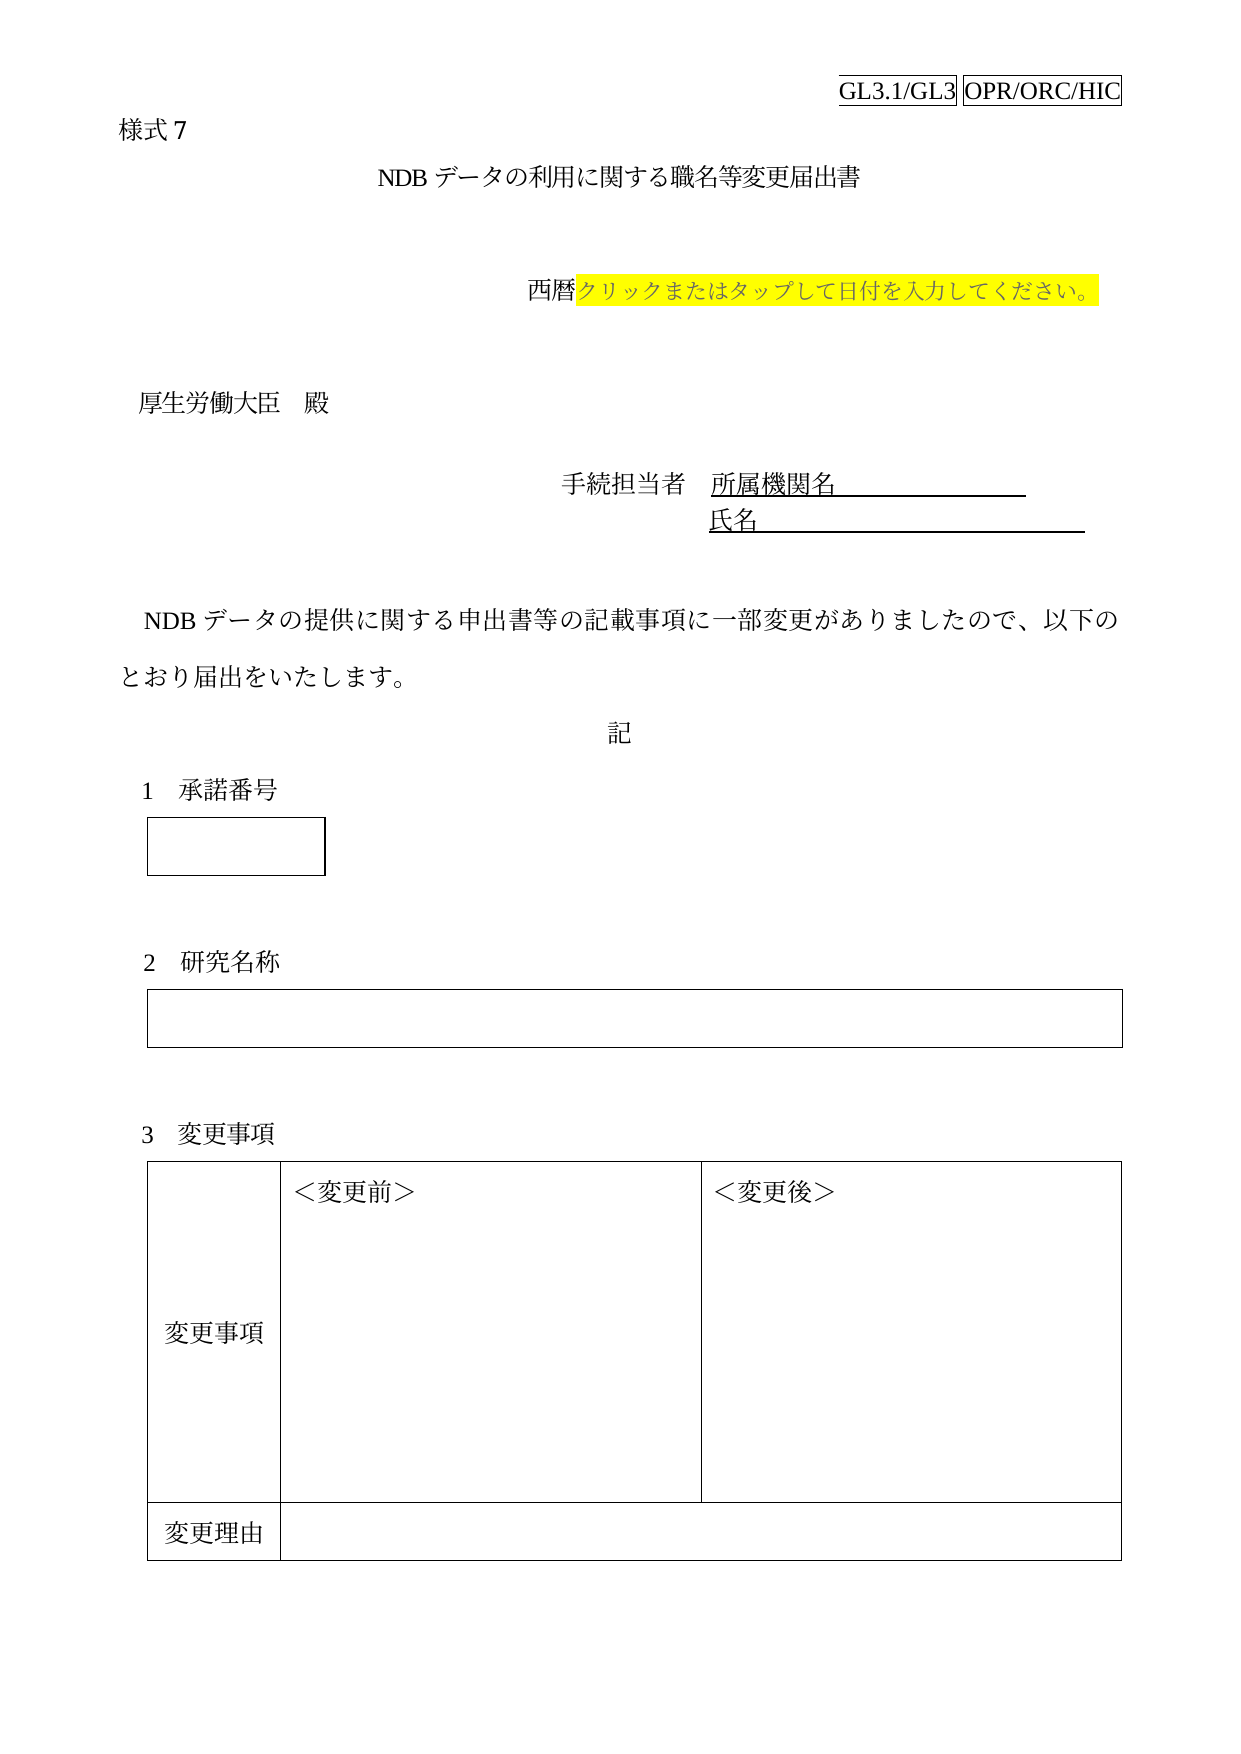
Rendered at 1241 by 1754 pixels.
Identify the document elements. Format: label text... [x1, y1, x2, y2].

table_cell 変更理由 [148, 1503, 280, 1560]
text 西暦 [118, 260, 1099, 317]
table_header ＜変更前＞ [281, 1162, 701, 1502]
table_header [148, 818, 324, 874]
table_header [148, 990, 1122, 1047]
text NDBデータの利用に関する職名等変更届出書 [118, 147, 1122, 204]
text 記 [118, 703, 1122, 760]
table_header ＜変更後＞ [702, 1162, 1121, 1502]
text NDBデータの提供に関する申出書等の記載事項に一部変更がありましたので、以下のとおり届出をいたします。 [118, 590, 1122, 703]
text 厚生労働大臣 殿 [118, 374, 1122, 430]
text 1 承諾番号 [118, 760, 1122, 817]
text 様式7 [118, 109, 1122, 147]
table_header 変更事項 [148, 1162, 280, 1502]
text 手続担当者 所属機関名 [118, 464, 1122, 500]
text 氏名 [118, 500, 1122, 536]
text 2 研究名称 [118, 932, 1122, 989]
table_cell [281, 1503, 1121, 1560]
text 3 変更事項 [118, 1104, 1122, 1161]
